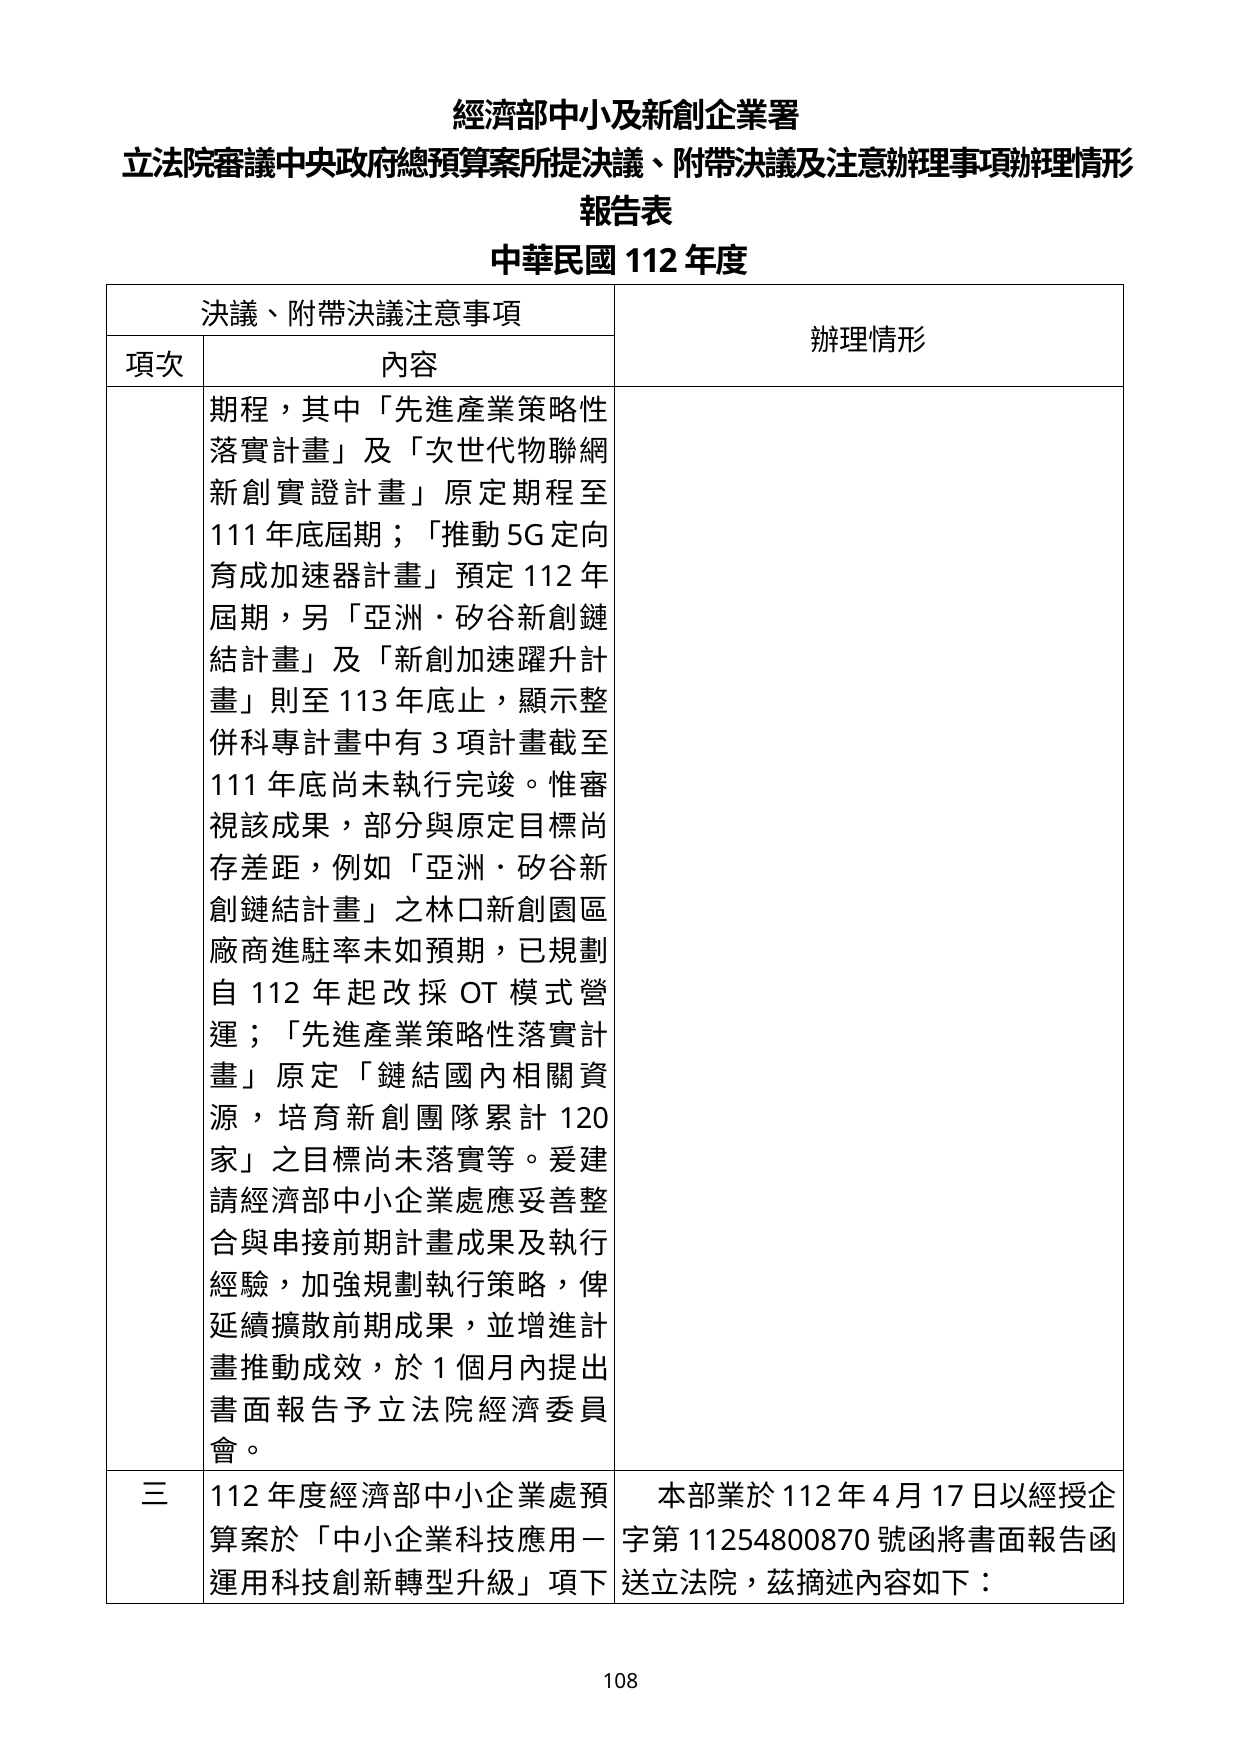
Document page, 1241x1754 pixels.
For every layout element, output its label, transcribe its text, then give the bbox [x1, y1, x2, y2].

table_cell 二 [107, 387, 203, 1470]
table_header 辦理情形 [615, 285, 1123, 386]
table_cell 項次 [107, 336, 203, 386]
table_cell 內容 [204, 336, 614, 386]
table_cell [615, 387, 1123, 1470]
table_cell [615, 1471, 1123, 1602]
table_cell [204, 1471, 614, 1602]
table_header 決議、附帶決議注意事項 [107, 285, 614, 335]
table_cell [204, 387, 614, 1470]
table_cell 三 [107, 1471, 203, 1602]
